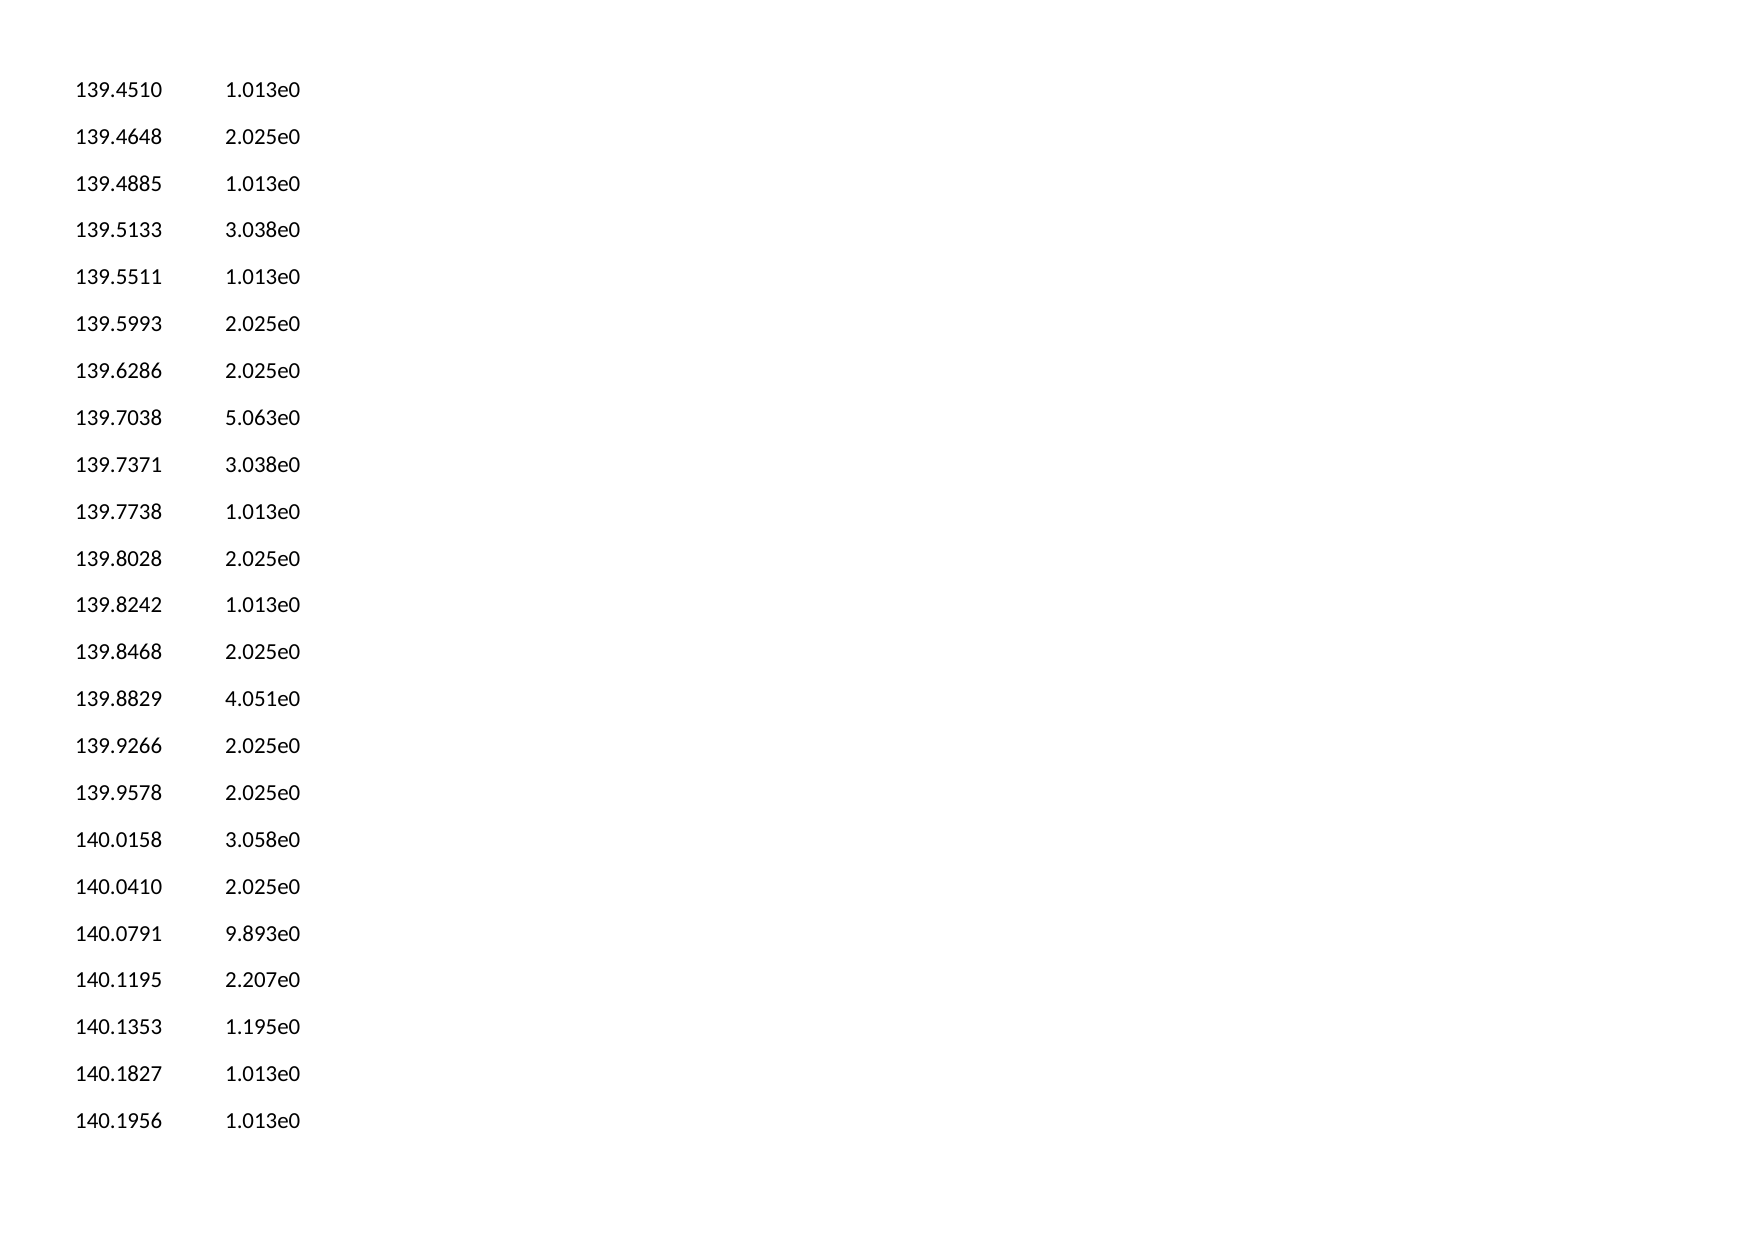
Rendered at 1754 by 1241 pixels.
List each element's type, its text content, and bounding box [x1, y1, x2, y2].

text 139.8242 1.013e0 [75, 591, 1679, 619]
text 139.8829 4.051e0 [75, 684, 1679, 712]
text 139.4648 2.025e0 [75, 122, 1679, 150]
text 139.7371 3.038e0 [75, 450, 1679, 478]
text 140.1195 2.207e0 [75, 966, 1679, 994]
text 140.0791 9.893e0 [75, 919, 1679, 947]
text 139.8468 2.025e0 [75, 637, 1679, 666]
text 139.5133 3.038e0 [75, 216, 1679, 244]
text 140.1827 1.013e0 [75, 1059, 1679, 1087]
text 139.9578 2.025e0 [75, 778, 1679, 806]
text 139.7738 1.013e0 [75, 497, 1679, 525]
text 139.5993 2.025e0 [75, 309, 1679, 337]
text 139.9266 2.025e0 [75, 731, 1679, 759]
text 139.8028 2.025e0 [75, 544, 1679, 572]
text 139.6286 2.025e0 [75, 356, 1679, 384]
text 140.1353 1.195e0 [75, 1012, 1679, 1041]
text 140.0158 3.058e0 [75, 825, 1679, 853]
text 139.7038 5.063e0 [75, 403, 1679, 431]
text 140.1956 1.013e0 [75, 1106, 1679, 1134]
text 139.4885 1.013e0 [75, 169, 1679, 197]
text 139.4510 1.013e0 [75, 75, 1679, 103]
text 139.5511 1.013e0 [75, 262, 1679, 291]
text 140.0410 2.025e0 [75, 872, 1679, 900]
